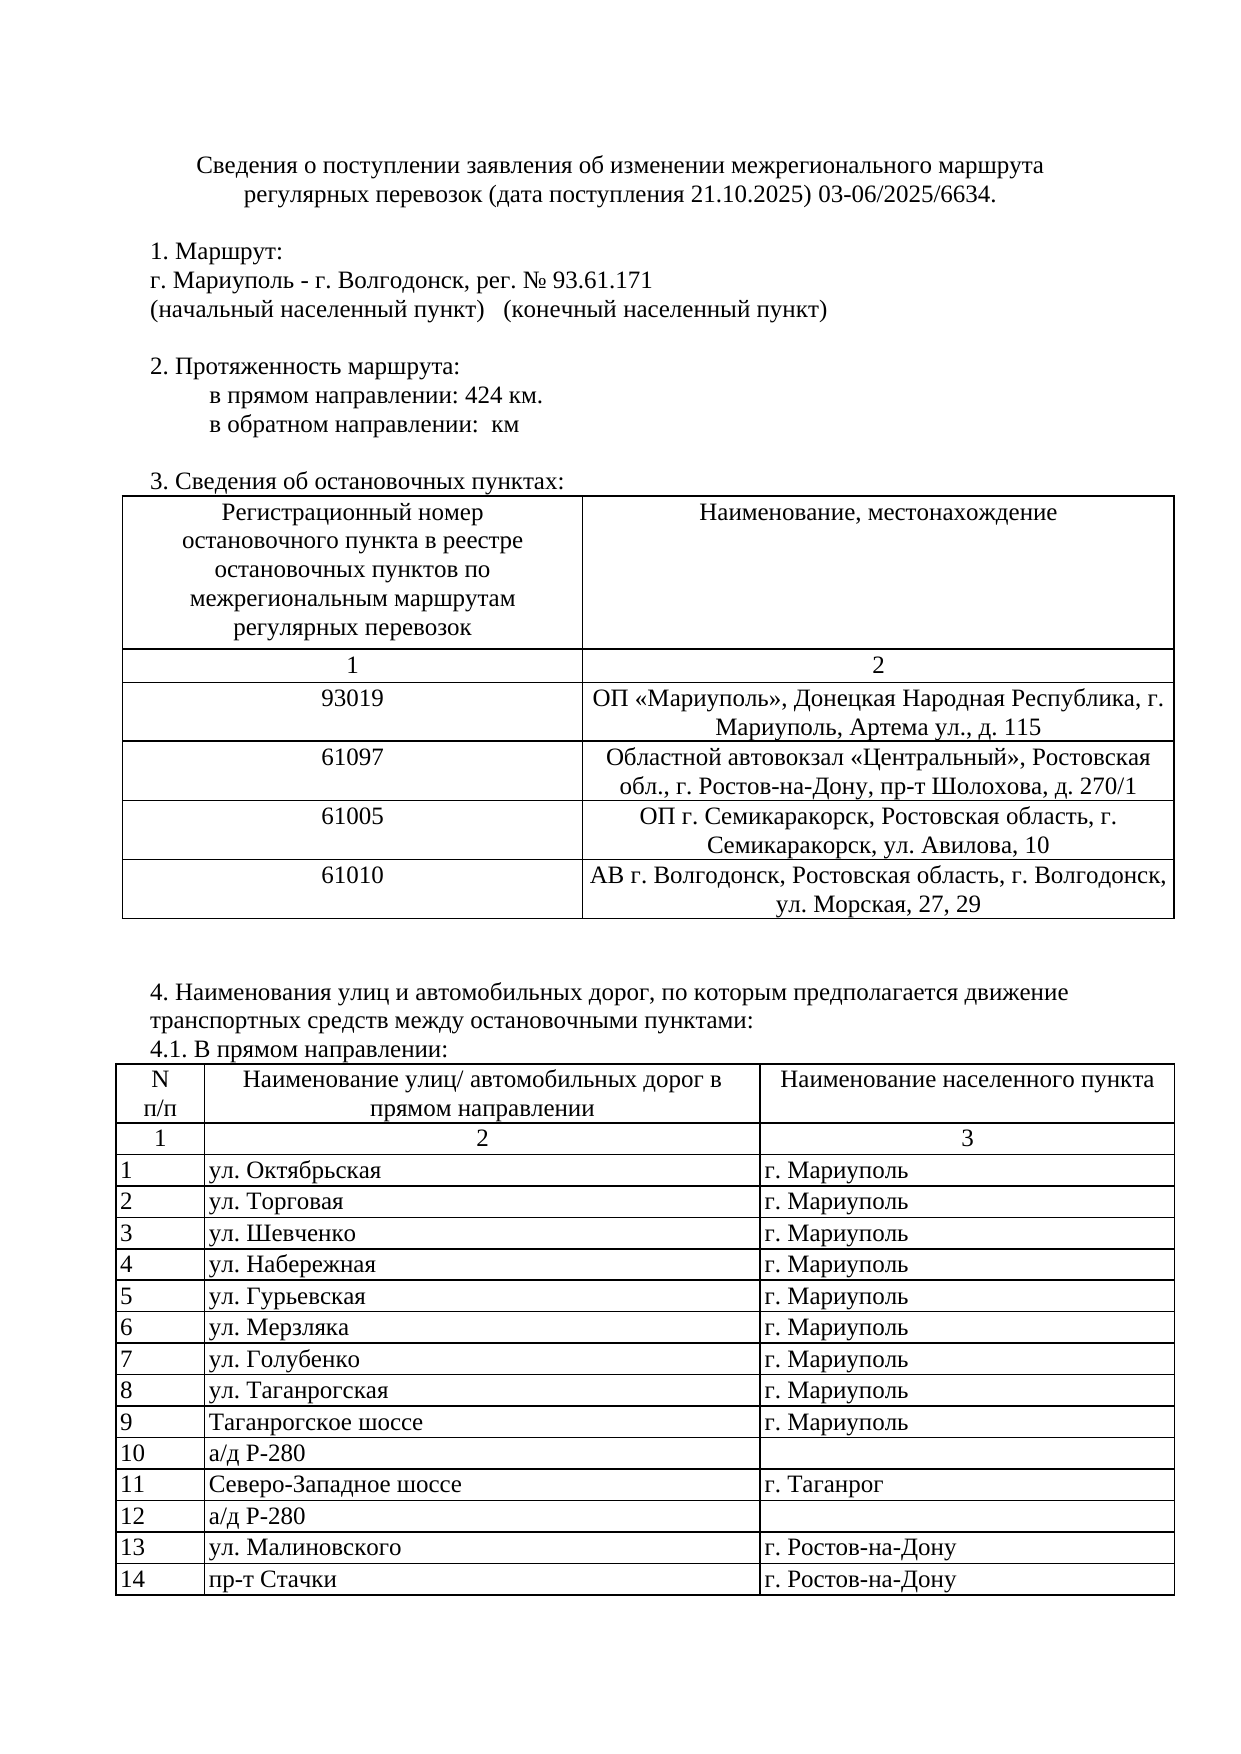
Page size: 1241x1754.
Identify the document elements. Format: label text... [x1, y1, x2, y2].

table_cell 61005 [123, 801, 582, 858]
table_cell 14 [117, 1564, 204, 1594]
table_cell 2 [117, 1187, 204, 1216]
table_cell г. Мариуполь [761, 1375, 1174, 1405]
table_cell 3 [117, 1218, 204, 1248]
table_cell г. Мариуполь [761, 1281, 1174, 1311]
table_cell 8 [117, 1375, 204, 1405]
table_cell ул. Таганрогская [205, 1375, 759, 1405]
table_cell г. Ростов-на-Дону [761, 1564, 1174, 1594]
table_cell 61010 [123, 860, 582, 918]
table_cell ул. Гурьевская [205, 1281, 759, 1311]
table_header Наименование населенного пункта [761, 1065, 1174, 1122]
table_cell 5 [117, 1281, 204, 1311]
table_header Регистрационный номер остановочного пункта в реестре остановочных пунктов по межрегиональным маршрутам регулярных перевозок [123, 497, 582, 648]
table_cell ул. Малиновского [205, 1533, 759, 1562]
table_cell ул. Набережная [205, 1250, 759, 1279]
table_cell 1 [117, 1124, 204, 1153]
table_cell г. Мариуполь [761, 1155, 1174, 1185]
table_cell ОП «Мариуполь», Донецкая Народная Республика, г. Мариуполь, Артема ул., д. 115 [583, 683, 1173, 740]
text 2. Протяженность маршрута: [150, 351, 1090, 380]
table_cell г. Мариуполь [761, 1407, 1174, 1437]
table_cell 1 [123, 650, 582, 681]
table_cell г. Мариуполь [761, 1250, 1174, 1279]
table_cell 13 [117, 1533, 204, 1562]
table_cell ул. Октябрьская [205, 1155, 759, 1185]
table_cell а/д Р-280 [205, 1501, 759, 1531]
text в прямом направлении: 424 км. [150, 380, 1090, 409]
text 3. Сведения об остановочных пунктах: [150, 466, 1090, 495]
table_cell ул. Торговая [205, 1187, 759, 1216]
text 1. Маршрут: [150, 236, 1090, 265]
table_cell [761, 1501, 1174, 1531]
table_cell 9 [117, 1407, 204, 1437]
table_header N п/п [117, 1065, 204, 1122]
table_cell г. Ростов-на-Дону [761, 1533, 1174, 1562]
table_cell Областной автовокзал «Центральный», Ростовская обл., г. Ростов-на-Дону, пр-т Шолохова, д. 270/1 [583, 742, 1173, 799]
table_cell г. Мариуполь [761, 1187, 1174, 1216]
table_cell 1 [117, 1155, 204, 1185]
table_cell 6 [117, 1312, 204, 1342]
table_cell Северо-Западное шоссе [205, 1470, 759, 1499]
table_cell г. Мариуполь [761, 1312, 1174, 1342]
table_cell ул. Мерзляка [205, 1312, 759, 1342]
table_cell 2 [583, 650, 1173, 681]
table_cell 10 [117, 1438, 204, 1468]
table_cell ул. Шевченко [205, 1218, 759, 1248]
table_cell 2 [205, 1124, 759, 1153]
text (начальный населенный пункт) (конечный населенный пункт) [150, 294, 1090, 322]
table_cell 93019 [123, 683, 582, 740]
table_cell Таганрогское шоссе [205, 1407, 759, 1437]
table_cell 4 [117, 1250, 204, 1279]
table_header Наименование улиц/ автомобильных дорог в прямом направлении [205, 1065, 759, 1122]
table_cell г. Таганрог [761, 1470, 1174, 1499]
table_cell ОП г. Семикаракорск, Ростовская область, г. Семикаракорск, ул. Авилова, 10 [583, 801, 1173, 858]
table_cell АВ г. Волгодонск, Ростовская область, г. Волгодонск, ул. Морская, 27, 29 [583, 860, 1173, 918]
table_cell 3 [761, 1124, 1174, 1153]
table_cell 61097 [123, 742, 582, 799]
table_cell 7 [117, 1344, 204, 1374]
table_cell [761, 1438, 1174, 1468]
text г. Мариуполь - г. Волгодонск, рег. № 93.61.171 [150, 265, 1090, 294]
text 4.1. В прямом направлении: [150, 1034, 1090, 1063]
table_header Наименование, местонахождение [583, 497, 1173, 648]
table_cell г. Мариуполь [761, 1218, 1174, 1248]
text в обратном направлении: км [150, 409, 1090, 437]
table_cell 11 [117, 1470, 204, 1499]
text Сведения о поступлении заявления об изменении межрегионального маршрута регулярных перевозок (дата поступления 21.10.2025) 03-06/2025/6634. [150, 150, 1090, 207]
text 4. Наименования улиц и автомобильных дорог, по которым предполагается движение транспортных средств между остановочными пунктами: [150, 977, 1090, 1034]
table_cell пр-т Стачки [205, 1564, 759, 1594]
table_cell а/д Р-280 [205, 1438, 759, 1468]
table_cell 12 [117, 1501, 204, 1531]
table_cell ул. Голубенко [205, 1344, 759, 1374]
table_cell г. Мариуполь [761, 1344, 1174, 1374]
